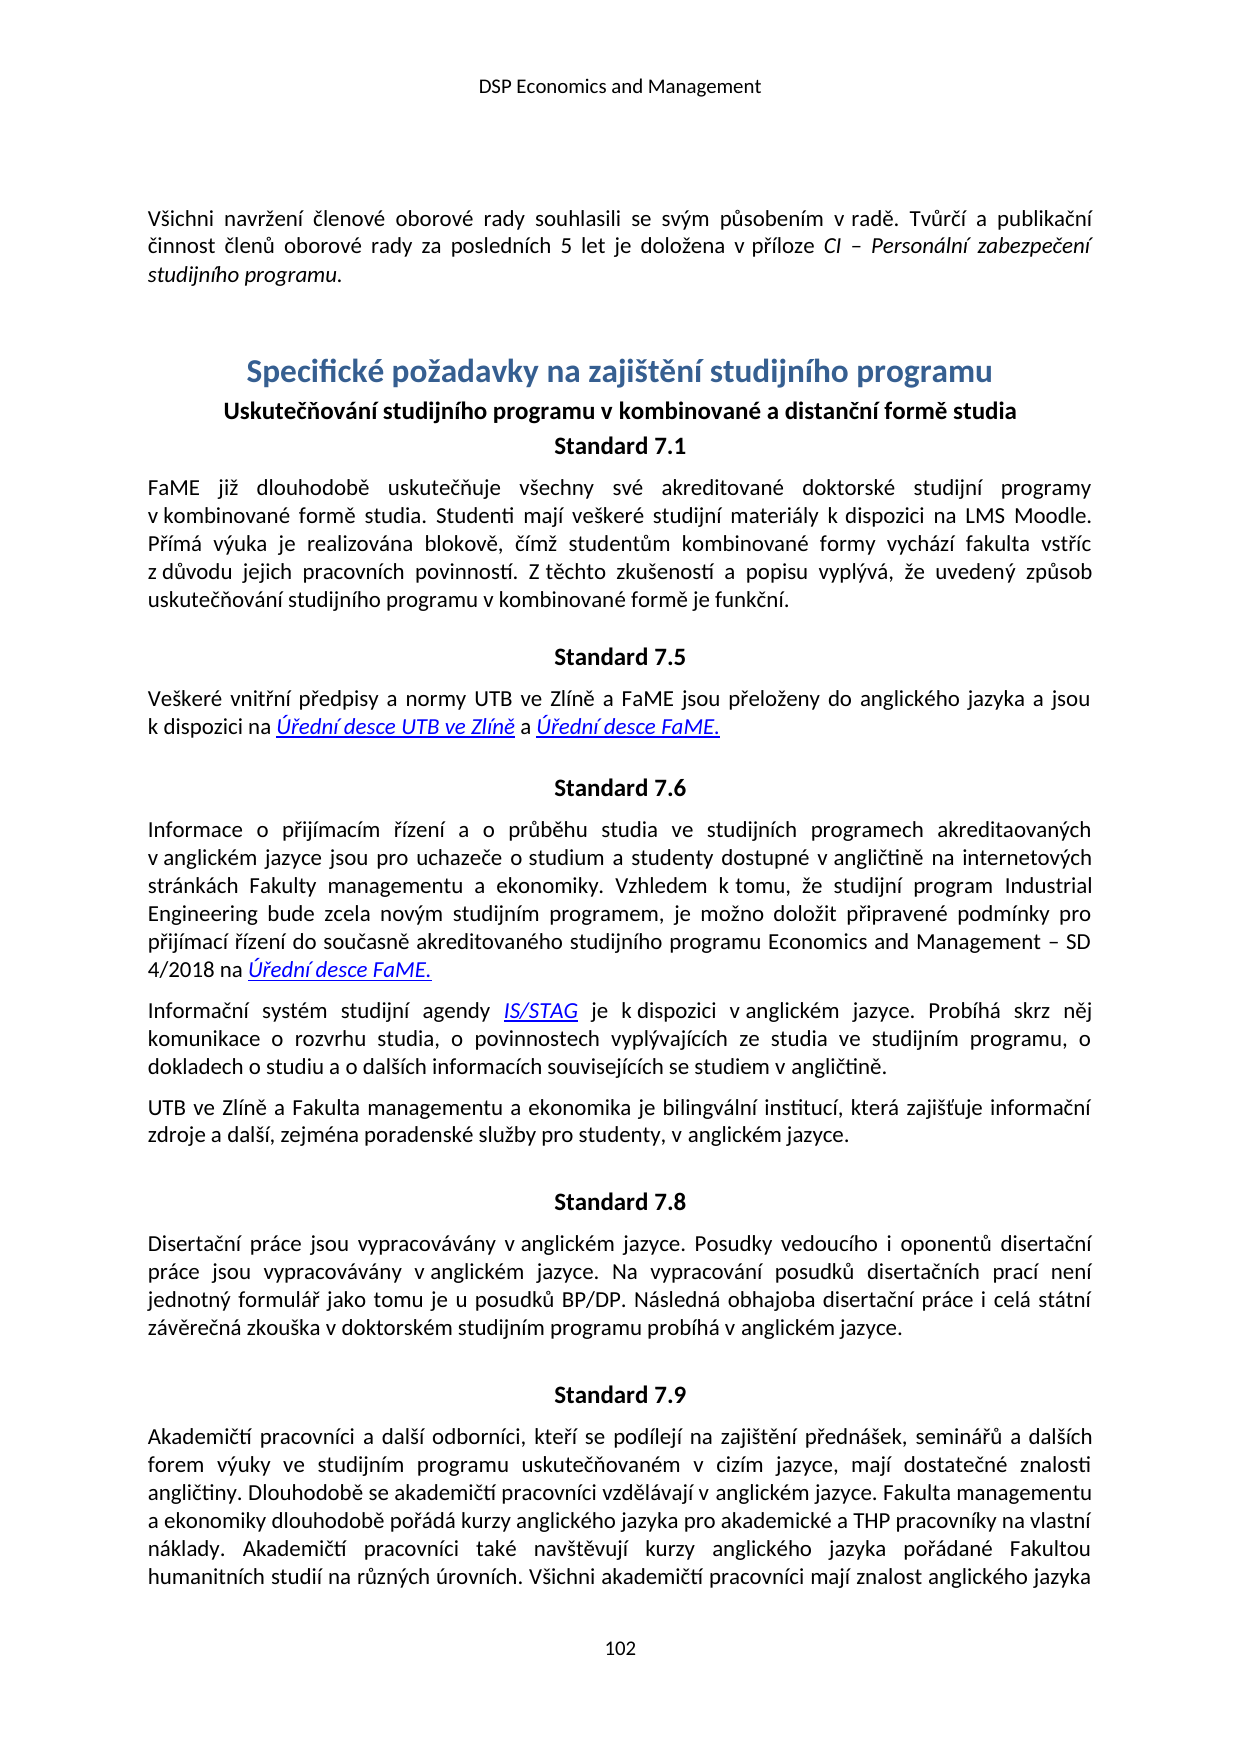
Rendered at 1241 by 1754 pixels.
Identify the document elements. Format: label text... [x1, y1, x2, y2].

text UTB ve Zlíně a Fakulta managementu a ekonomika je bilingvální institucí, která zajišťuje informační zdroje a další, zejména poradenské služby pro studenty, v anglickém jazyce. [148, 1093, 1093, 1149]
subtitle Uskutečňování studijního programu v kombinované a distanční formě studia [148, 395, 1093, 426]
text Informace o přijímacím řízení a o průběhu studia ve studijních programech akreditaovaných v anglickém jazyce jsou pro uchazeče o studium a studenty dostupné v angličtině na internetových stránkách Fakulty managementu a ekonomiky. Vzhledem k tomu, že studijní program Industrial Engineering bude zcela novým studijním programem, je možno doložit připravené podmínky pro přijímací řízení do současně akreditovaného studijního programu Economics and Management – SD 4/2018 na Úřední desce FaME. [148, 815, 1093, 983]
text Informační systém studijní agendy IS/STAG je k dispozici v anglickém jazyce. Probíhá skrz něj komunikace o rozvrhu studia, o povinnostech vyplývajících ze studia ve studijním programu, o dokladech o studiu a o dalších informacích souvisejících se studiem v angličtině. [148, 996, 1093, 1080]
text Disertační práce jsou vypracovávány v anglickém jazyce. Posudky vedoucího i oponentů disertační práce jsou vypracovávány v anglickém jazyce. Na vypracování posudků disertačních prací není jednotný formulář jako tomu je u posudků BP/DP. Následná obhajoba disertační práce i celá státní závěrečná zkouška v doktorském studijním programu probíhá v anglickém jazyce. [148, 1229, 1093, 1341]
text Veškeré vnitřní předpisy a normy UTB ve Zlíně a FaME jsou přeloženy do anglického jazyka a jsou k dispozici na Úřední desce UTB ve Zlíně a Úřední desce FaME. [148, 684, 1093, 740]
subtitle Standard 7.6 [148, 772, 1093, 803]
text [148, 1422, 1093, 1590]
subtitle Specifické požadavky na zajištění studijního programu [148, 350, 1093, 391]
text Všichni navržení členové oborové rady souhlasili se svým působením v radě. Tvůrčí a publikační činnost členů oborové rady za posledních 5 let je doložena v příloze CI – Personální zabezpečení studijního programu. [148, 204, 1093, 288]
subtitle Standard 7.1 [148, 430, 1093, 460]
subtitle Standard 7.5 [148, 641, 1093, 672]
subtitle Standard 7.9 [148, 1379, 1093, 1409]
subtitle Standard 7.8 [148, 1186, 1093, 1217]
text FaME již dlouhodobě uskutečňuje všechny své akreditované doktorské studijní programy v kombinované formě studia. Studenti mají veškeré studijní materiály k dispozici na LMS Moodle. Přímá výuka je realizována blokově, čímž studentům kombinované formy vychází fakulta vstříc z důvodu jejich pracovních povinností. Z těchto zkušeností a popisu vyplývá, že uvedený způsob uskutečňování studijního programu v kombinované formě je funkční. [148, 473, 1093, 613]
